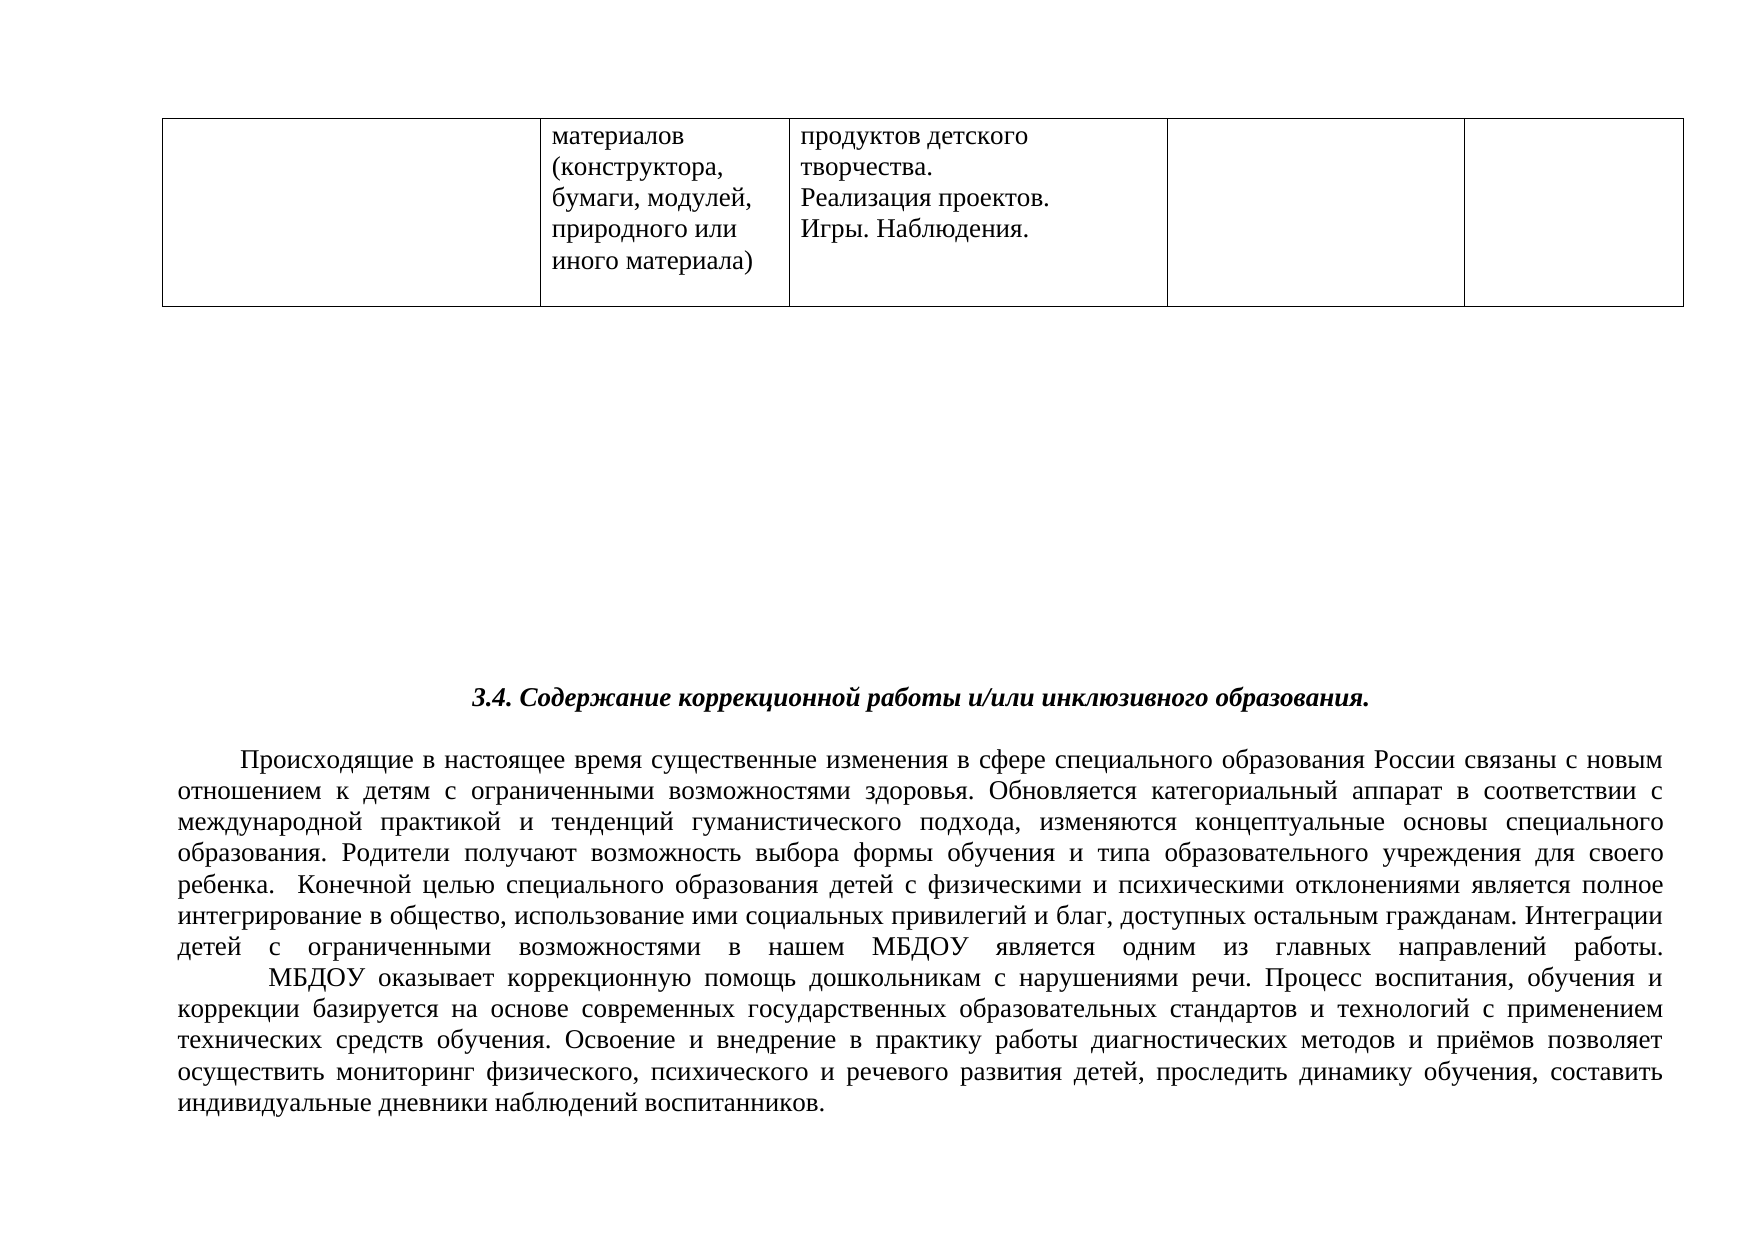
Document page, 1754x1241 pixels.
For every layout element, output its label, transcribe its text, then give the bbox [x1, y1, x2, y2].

text 3.4. Содержание коррекционной работы и/или инклюзивного образования. [177, 681, 1665, 712]
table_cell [1168, 119, 1464, 306]
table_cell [163, 119, 540, 306]
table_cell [541, 119, 789, 306]
text Происходящие в настоящее время существенные изменения в сфере специального образования России связаны с новым отношением к детям с ограниченными возможностями здоровья. Обновляется категориальный аппарат в соответствии с международной практикой и тенденций гуманистического подхода, изменяются концептуальные основы специального образования. Родители получают возможность выбора формы обучения и типа образовательного учреждения для своего ребенка. Конечной целью специального образования детей с физическими и психическими отклонениями является полное интегрирование в общество, использование ими социальных привилегий и благ, доступных остальным гражданам. Интеграции детей с ограниченными возможностями в нашем МБДОУ является одним из главных направлений работы. МБДОУ оказывает коррекционную помощь дошкольникам с нарушениями речи. Процесс воспитания, обучения и коррекции базируется на основе современных государственных образовательных стандартов и технологий с применением технических средств обучения. Освоение и внедрение в практику работы диагностических методов и приёмов позволяет осуществить мониторинг физического, психического и речевого развития детей, проследить динамику обучения, составить индивидуальные дневники наблюдений воспитанников. [177, 712, 1665, 1117]
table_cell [790, 119, 1167, 306]
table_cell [1465, 119, 1683, 306]
